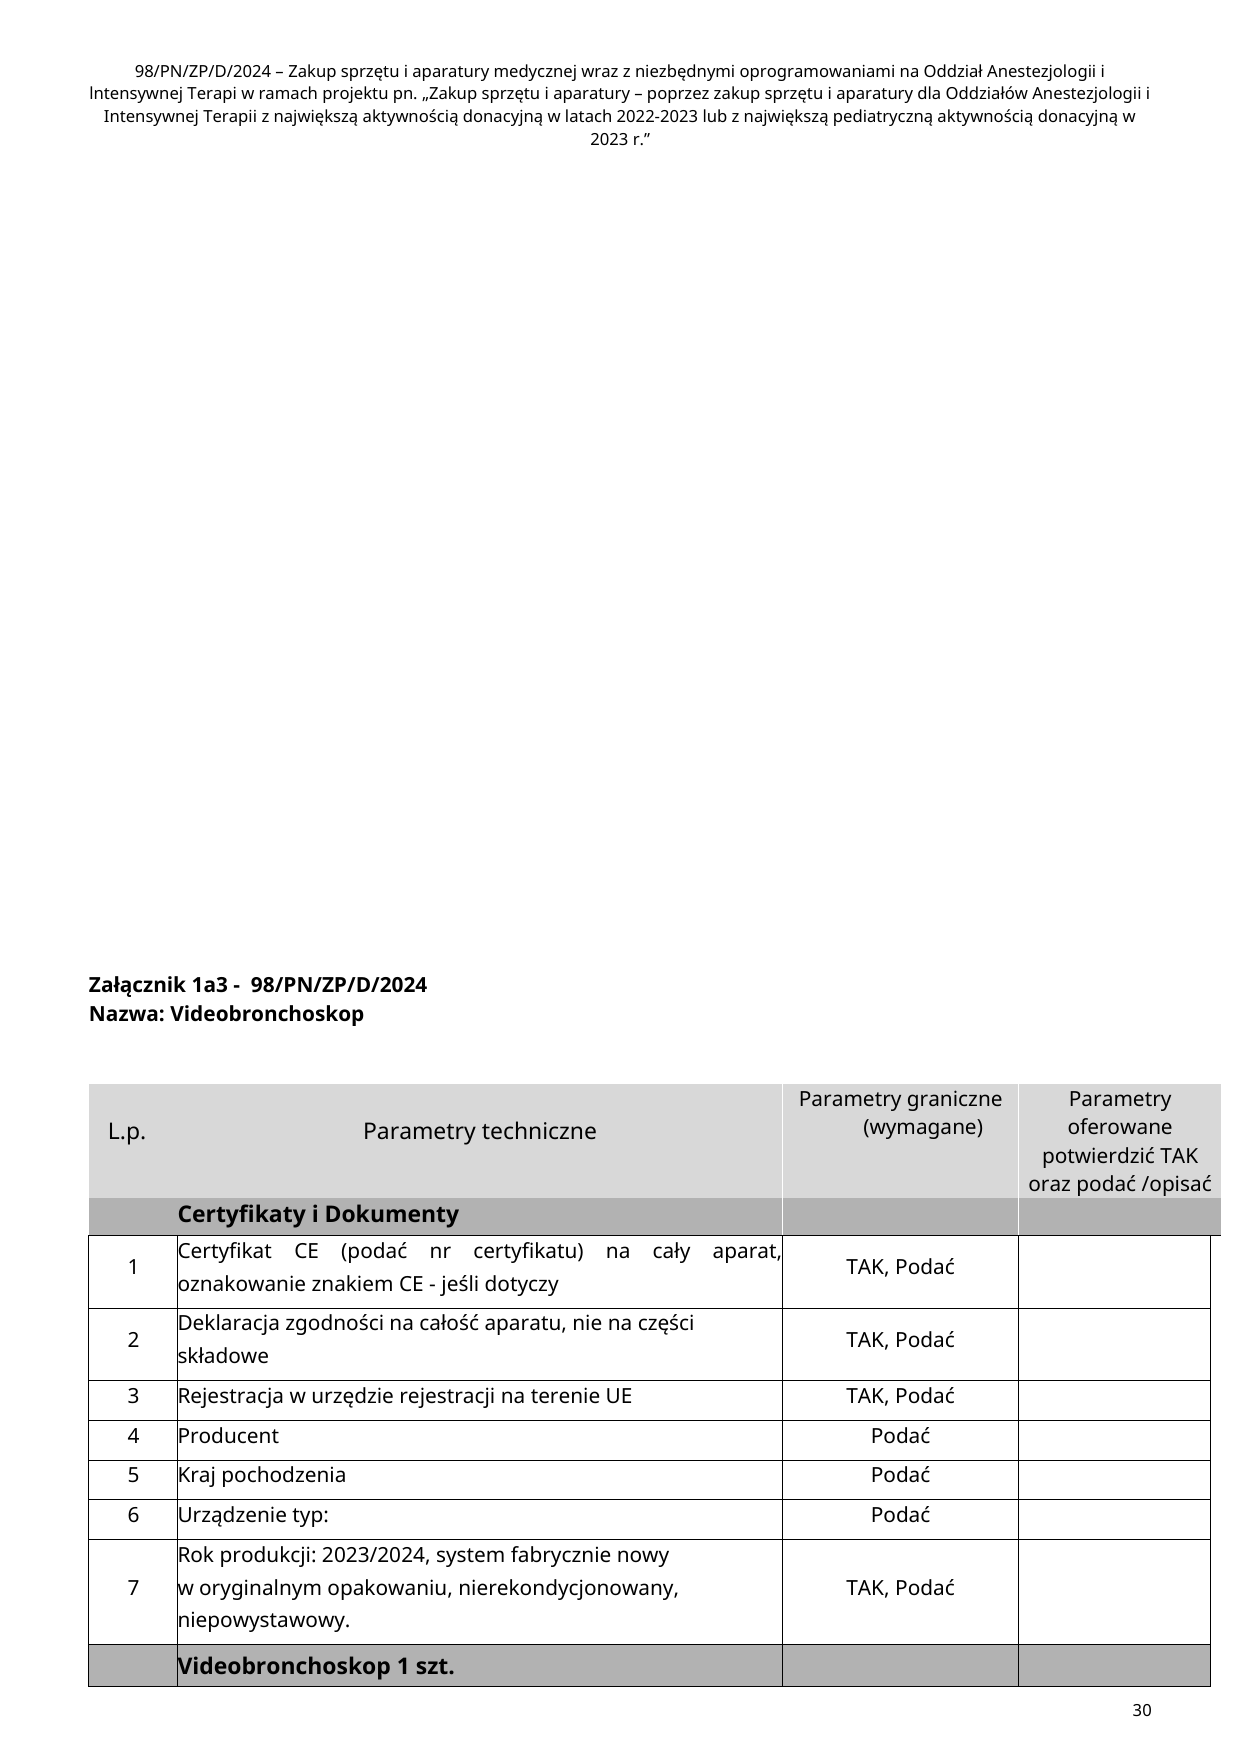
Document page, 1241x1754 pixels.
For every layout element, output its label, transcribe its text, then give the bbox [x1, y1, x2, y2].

table_cell [1019, 1381, 1210, 1420]
table_cell 3 [89, 1381, 177, 1420]
table_cell Podać [783, 1461, 1018, 1499]
table_cell TAK, Podać [783, 1236, 1018, 1307]
table_cell TAK, Podać [783, 1540, 1018, 1644]
table_cell Certyfikaty i Dokumenty [177, 1198, 782, 1235]
table_cell [1019, 1236, 1210, 1307]
table_cell [1019, 1540, 1210, 1644]
table_cell 6 [89, 1500, 177, 1539]
table_header Parametry techniczne [177, 1084, 782, 1198]
table_cell [1019, 1645, 1210, 1686]
table_cell Rejestracja w urzędzie rejestracji na terenie UE [178, 1381, 782, 1420]
table_cell [1019, 1309, 1210, 1380]
table_cell [1019, 1421, 1210, 1459]
table_cell [783, 1645, 1018, 1686]
table_cell [1019, 1198, 1221, 1235]
table_cell 1 [89, 1236, 177, 1307]
table_cell 7 [89, 1540, 177, 1644]
table_cell TAK, Podać [783, 1381, 1018, 1420]
table_cell [89, 1645, 177, 1686]
table_cell [89, 1198, 177, 1235]
table_cell Rok produkcji: 2023/2024, system fabrycznie nowy w oryginalnym opakowaniu, nierekondycjonowany, niepowystawowy. [178, 1540, 782, 1644]
table_cell Deklaracja zgodności na całość aparatu, nie na części składowe [178, 1309, 782, 1380]
table_cell [1019, 1500, 1210, 1539]
table_cell Producent [178, 1421, 782, 1459]
table_cell 4 [89, 1421, 177, 1459]
table_cell Podać [783, 1500, 1018, 1539]
text Nazwa: Videobronchoskop [89, 999, 1152, 1027]
table_cell 5 [89, 1461, 177, 1499]
table_cell Certyfikat CE (podać nr certyfikatu) na cały aparat, oznakowanie znakiem CE - jeśli dotyczy [178, 1236, 782, 1307]
table_header L.p. [89, 1084, 177, 1198]
table_header Parametry oferowane potwierdzić TAK oraz podać /opisać [1019, 1084, 1221, 1198]
text Załącznik 1a3 - 98/PN/ZP/D/2024 [89, 970, 1152, 999]
table_cell Urządzenie typ: [178, 1500, 782, 1539]
table_cell TAK, Podać [783, 1309, 1018, 1380]
table_cell [783, 1198, 1018, 1235]
table_cell Podać [783, 1421, 1018, 1459]
table_header Parametry graniczne (wymagane) [783, 1084, 1018, 1198]
table_cell Kraj pochodzenia [178, 1461, 782, 1499]
table_cell Videobronchoskop 1 szt. [178, 1645, 782, 1686]
table_cell [1019, 1461, 1210, 1499]
table_cell 2 [89, 1309, 177, 1380]
